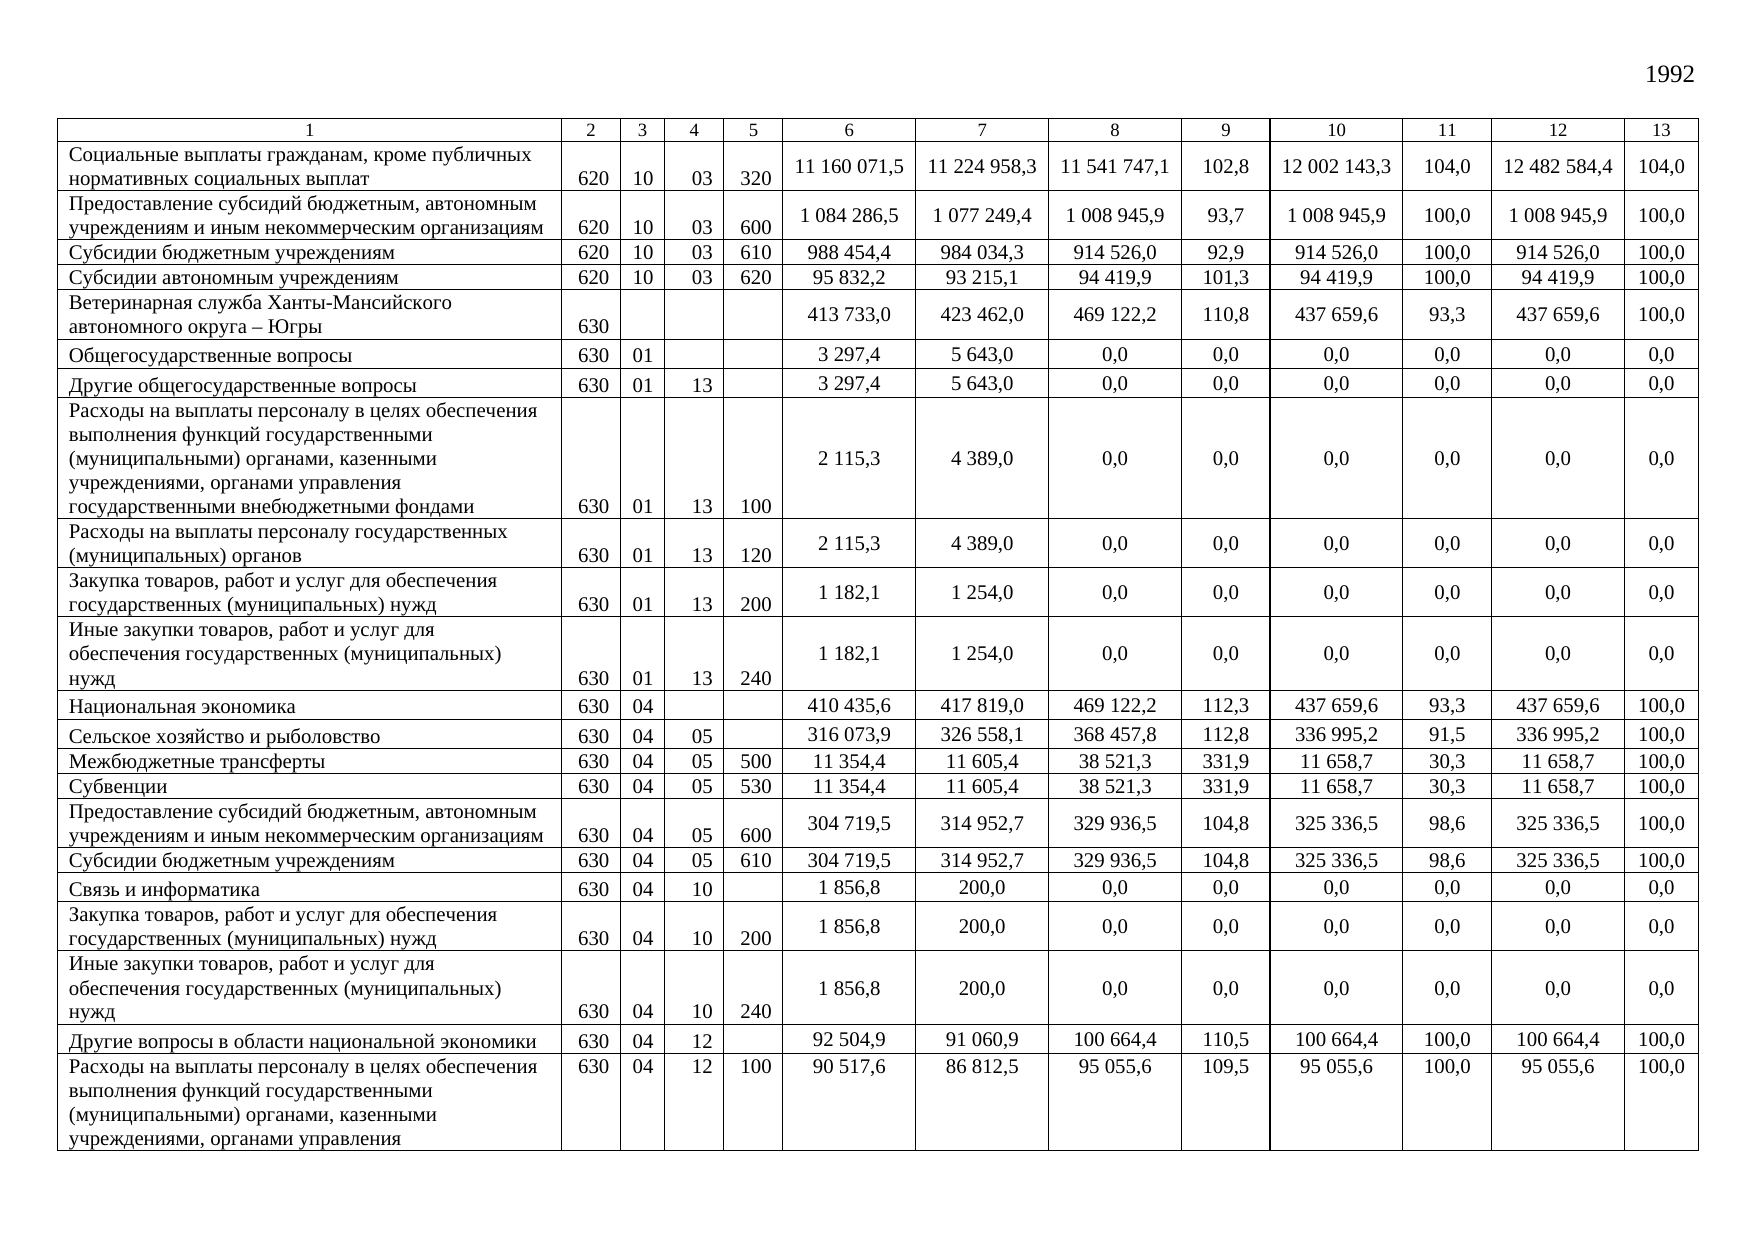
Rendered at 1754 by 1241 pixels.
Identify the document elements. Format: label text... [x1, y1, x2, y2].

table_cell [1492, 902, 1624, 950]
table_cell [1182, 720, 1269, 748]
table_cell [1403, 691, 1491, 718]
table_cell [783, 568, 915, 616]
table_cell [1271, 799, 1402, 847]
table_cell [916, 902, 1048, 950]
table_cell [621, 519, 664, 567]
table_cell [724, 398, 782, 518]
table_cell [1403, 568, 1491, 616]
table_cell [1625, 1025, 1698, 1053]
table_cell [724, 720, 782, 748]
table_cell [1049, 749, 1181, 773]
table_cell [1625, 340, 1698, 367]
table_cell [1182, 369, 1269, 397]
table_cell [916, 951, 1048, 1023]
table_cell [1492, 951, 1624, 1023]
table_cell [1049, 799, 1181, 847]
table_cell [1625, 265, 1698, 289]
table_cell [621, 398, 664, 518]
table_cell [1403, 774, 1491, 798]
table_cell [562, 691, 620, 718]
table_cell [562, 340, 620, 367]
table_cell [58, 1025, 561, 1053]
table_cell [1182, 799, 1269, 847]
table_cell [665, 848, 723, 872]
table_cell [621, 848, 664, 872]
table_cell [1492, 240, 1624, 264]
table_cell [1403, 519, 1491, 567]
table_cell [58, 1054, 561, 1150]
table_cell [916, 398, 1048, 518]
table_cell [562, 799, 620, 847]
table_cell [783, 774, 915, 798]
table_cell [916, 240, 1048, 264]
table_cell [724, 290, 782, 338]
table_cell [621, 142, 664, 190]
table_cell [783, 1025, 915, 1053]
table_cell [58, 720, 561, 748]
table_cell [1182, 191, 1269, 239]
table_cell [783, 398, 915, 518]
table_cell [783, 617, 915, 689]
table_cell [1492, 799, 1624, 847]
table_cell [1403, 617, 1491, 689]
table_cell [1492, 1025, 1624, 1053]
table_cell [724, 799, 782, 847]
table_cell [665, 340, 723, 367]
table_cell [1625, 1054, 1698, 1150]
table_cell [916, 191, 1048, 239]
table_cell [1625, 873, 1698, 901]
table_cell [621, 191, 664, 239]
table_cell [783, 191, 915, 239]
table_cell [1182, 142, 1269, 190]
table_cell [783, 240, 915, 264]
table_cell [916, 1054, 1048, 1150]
table_header 8 [1049, 119, 1181, 141]
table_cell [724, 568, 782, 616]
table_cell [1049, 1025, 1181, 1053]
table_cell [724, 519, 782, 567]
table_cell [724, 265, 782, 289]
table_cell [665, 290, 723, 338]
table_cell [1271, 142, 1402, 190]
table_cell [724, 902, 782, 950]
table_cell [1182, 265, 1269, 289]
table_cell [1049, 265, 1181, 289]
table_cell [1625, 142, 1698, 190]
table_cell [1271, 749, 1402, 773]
table_header 13 [1625, 119, 1698, 141]
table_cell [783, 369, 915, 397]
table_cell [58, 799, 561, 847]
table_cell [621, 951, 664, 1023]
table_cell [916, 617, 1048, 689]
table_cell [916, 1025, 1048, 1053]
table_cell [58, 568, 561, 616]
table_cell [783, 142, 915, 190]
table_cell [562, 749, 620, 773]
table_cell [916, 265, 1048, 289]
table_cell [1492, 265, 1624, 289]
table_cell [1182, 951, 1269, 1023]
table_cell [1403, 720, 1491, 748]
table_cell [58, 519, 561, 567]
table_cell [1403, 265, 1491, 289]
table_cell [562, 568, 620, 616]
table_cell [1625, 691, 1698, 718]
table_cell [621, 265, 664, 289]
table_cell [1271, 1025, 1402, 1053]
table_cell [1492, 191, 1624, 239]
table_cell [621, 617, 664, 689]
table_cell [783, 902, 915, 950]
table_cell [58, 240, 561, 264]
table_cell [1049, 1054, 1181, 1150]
table_header 6 [783, 119, 915, 141]
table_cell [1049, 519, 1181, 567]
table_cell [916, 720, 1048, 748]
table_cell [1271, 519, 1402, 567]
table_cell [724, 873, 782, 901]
table_header 9 [1182, 119, 1269, 141]
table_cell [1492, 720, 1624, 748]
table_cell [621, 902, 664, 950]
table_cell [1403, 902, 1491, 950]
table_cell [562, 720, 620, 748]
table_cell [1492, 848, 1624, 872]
table_header 1 [58, 119, 561, 141]
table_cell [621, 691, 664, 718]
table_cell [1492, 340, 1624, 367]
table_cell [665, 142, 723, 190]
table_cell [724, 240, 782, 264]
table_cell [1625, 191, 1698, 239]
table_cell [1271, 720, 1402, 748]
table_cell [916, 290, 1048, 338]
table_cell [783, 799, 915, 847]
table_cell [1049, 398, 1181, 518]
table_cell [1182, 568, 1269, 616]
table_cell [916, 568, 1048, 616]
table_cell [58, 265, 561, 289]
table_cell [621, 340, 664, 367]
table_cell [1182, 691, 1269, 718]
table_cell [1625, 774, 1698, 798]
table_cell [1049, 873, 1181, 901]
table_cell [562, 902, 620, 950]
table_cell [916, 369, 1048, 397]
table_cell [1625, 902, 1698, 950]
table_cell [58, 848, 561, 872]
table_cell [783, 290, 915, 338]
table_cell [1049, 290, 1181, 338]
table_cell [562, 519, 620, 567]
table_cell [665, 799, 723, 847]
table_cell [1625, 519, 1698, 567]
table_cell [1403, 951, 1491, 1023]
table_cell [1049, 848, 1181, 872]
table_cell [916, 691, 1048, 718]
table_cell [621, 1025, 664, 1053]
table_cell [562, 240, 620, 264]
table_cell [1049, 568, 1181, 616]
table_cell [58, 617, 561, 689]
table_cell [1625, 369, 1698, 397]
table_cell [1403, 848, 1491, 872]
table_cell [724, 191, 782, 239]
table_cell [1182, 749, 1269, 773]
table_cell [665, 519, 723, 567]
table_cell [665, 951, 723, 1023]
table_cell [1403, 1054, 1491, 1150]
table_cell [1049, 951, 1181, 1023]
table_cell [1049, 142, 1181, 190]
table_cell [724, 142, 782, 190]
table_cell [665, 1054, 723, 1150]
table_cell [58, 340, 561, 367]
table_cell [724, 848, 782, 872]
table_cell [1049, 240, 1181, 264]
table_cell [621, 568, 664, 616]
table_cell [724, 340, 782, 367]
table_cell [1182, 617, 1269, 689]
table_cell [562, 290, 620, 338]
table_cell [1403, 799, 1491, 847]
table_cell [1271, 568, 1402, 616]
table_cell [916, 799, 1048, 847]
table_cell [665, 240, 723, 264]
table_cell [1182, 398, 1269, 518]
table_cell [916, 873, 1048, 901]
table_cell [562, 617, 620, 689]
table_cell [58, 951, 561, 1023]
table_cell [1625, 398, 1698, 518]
table_header 12 [1492, 119, 1624, 141]
table_header 11 [1403, 119, 1491, 141]
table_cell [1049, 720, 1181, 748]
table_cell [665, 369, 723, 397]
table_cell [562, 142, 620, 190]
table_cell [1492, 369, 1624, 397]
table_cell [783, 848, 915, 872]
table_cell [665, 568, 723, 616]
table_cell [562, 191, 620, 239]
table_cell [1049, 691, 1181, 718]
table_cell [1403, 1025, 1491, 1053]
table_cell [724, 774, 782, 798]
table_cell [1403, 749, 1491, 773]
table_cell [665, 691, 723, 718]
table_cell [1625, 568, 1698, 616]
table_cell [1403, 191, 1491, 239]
table_header 2 [562, 119, 620, 141]
table_header 4 [665, 119, 723, 141]
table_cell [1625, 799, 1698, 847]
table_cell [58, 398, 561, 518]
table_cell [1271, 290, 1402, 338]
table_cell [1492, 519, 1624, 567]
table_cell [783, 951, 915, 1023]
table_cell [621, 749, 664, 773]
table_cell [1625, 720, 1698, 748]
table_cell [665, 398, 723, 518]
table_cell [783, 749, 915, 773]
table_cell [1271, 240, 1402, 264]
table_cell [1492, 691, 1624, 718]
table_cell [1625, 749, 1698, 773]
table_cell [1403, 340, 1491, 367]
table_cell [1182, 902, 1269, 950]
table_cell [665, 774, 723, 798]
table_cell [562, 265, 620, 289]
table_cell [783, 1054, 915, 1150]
table_header 10 [1271, 119, 1402, 141]
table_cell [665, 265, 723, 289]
table_header 3 [621, 119, 664, 141]
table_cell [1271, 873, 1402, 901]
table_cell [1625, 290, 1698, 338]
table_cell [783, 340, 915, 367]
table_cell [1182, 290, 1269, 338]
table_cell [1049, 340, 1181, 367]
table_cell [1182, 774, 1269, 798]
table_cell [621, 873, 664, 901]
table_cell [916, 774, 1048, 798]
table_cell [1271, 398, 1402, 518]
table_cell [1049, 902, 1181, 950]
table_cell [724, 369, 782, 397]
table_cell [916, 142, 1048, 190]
table_header 7 [916, 119, 1048, 141]
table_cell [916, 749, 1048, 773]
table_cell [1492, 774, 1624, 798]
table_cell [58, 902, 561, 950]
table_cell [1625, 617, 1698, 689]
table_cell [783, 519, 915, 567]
table_header 5 [724, 119, 782, 141]
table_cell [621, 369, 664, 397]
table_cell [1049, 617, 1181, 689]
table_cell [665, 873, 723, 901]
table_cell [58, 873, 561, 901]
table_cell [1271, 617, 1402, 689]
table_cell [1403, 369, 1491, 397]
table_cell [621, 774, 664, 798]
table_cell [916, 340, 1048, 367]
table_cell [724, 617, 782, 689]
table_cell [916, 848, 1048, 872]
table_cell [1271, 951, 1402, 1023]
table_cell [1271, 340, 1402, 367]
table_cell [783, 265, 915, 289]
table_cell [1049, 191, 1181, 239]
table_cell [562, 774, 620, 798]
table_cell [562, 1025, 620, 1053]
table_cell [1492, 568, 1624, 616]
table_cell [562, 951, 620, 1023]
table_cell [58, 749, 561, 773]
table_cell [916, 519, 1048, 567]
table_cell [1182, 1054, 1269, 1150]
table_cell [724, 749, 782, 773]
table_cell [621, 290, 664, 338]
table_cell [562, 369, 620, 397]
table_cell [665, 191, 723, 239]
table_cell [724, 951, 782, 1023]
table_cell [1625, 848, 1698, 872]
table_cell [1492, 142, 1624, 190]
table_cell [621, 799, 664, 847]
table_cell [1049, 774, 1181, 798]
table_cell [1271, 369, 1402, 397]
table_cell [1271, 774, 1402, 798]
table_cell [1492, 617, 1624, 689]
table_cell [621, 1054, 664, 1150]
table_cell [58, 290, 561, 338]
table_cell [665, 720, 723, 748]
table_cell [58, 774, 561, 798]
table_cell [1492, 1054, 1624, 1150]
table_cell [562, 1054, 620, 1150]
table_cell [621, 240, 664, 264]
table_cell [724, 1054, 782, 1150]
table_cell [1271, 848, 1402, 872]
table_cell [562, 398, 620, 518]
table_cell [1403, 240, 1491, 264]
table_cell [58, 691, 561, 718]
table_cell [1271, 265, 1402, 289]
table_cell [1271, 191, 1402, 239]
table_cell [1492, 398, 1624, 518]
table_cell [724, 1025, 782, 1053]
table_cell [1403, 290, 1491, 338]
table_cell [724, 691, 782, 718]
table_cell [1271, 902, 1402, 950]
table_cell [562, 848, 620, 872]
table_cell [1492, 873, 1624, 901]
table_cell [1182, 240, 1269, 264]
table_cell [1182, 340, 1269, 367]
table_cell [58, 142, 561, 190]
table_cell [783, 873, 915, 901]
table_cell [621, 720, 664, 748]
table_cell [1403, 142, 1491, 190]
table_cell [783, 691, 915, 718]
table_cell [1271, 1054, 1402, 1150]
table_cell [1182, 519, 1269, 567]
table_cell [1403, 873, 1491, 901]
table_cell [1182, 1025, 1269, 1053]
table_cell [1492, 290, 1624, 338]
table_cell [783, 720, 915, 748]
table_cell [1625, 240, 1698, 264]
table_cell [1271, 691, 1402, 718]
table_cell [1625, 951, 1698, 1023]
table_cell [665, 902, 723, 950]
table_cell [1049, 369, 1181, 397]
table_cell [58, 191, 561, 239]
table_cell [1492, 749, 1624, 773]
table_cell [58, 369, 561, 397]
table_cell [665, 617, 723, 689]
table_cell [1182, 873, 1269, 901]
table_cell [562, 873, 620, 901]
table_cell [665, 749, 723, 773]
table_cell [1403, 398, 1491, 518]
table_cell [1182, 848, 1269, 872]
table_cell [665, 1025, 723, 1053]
